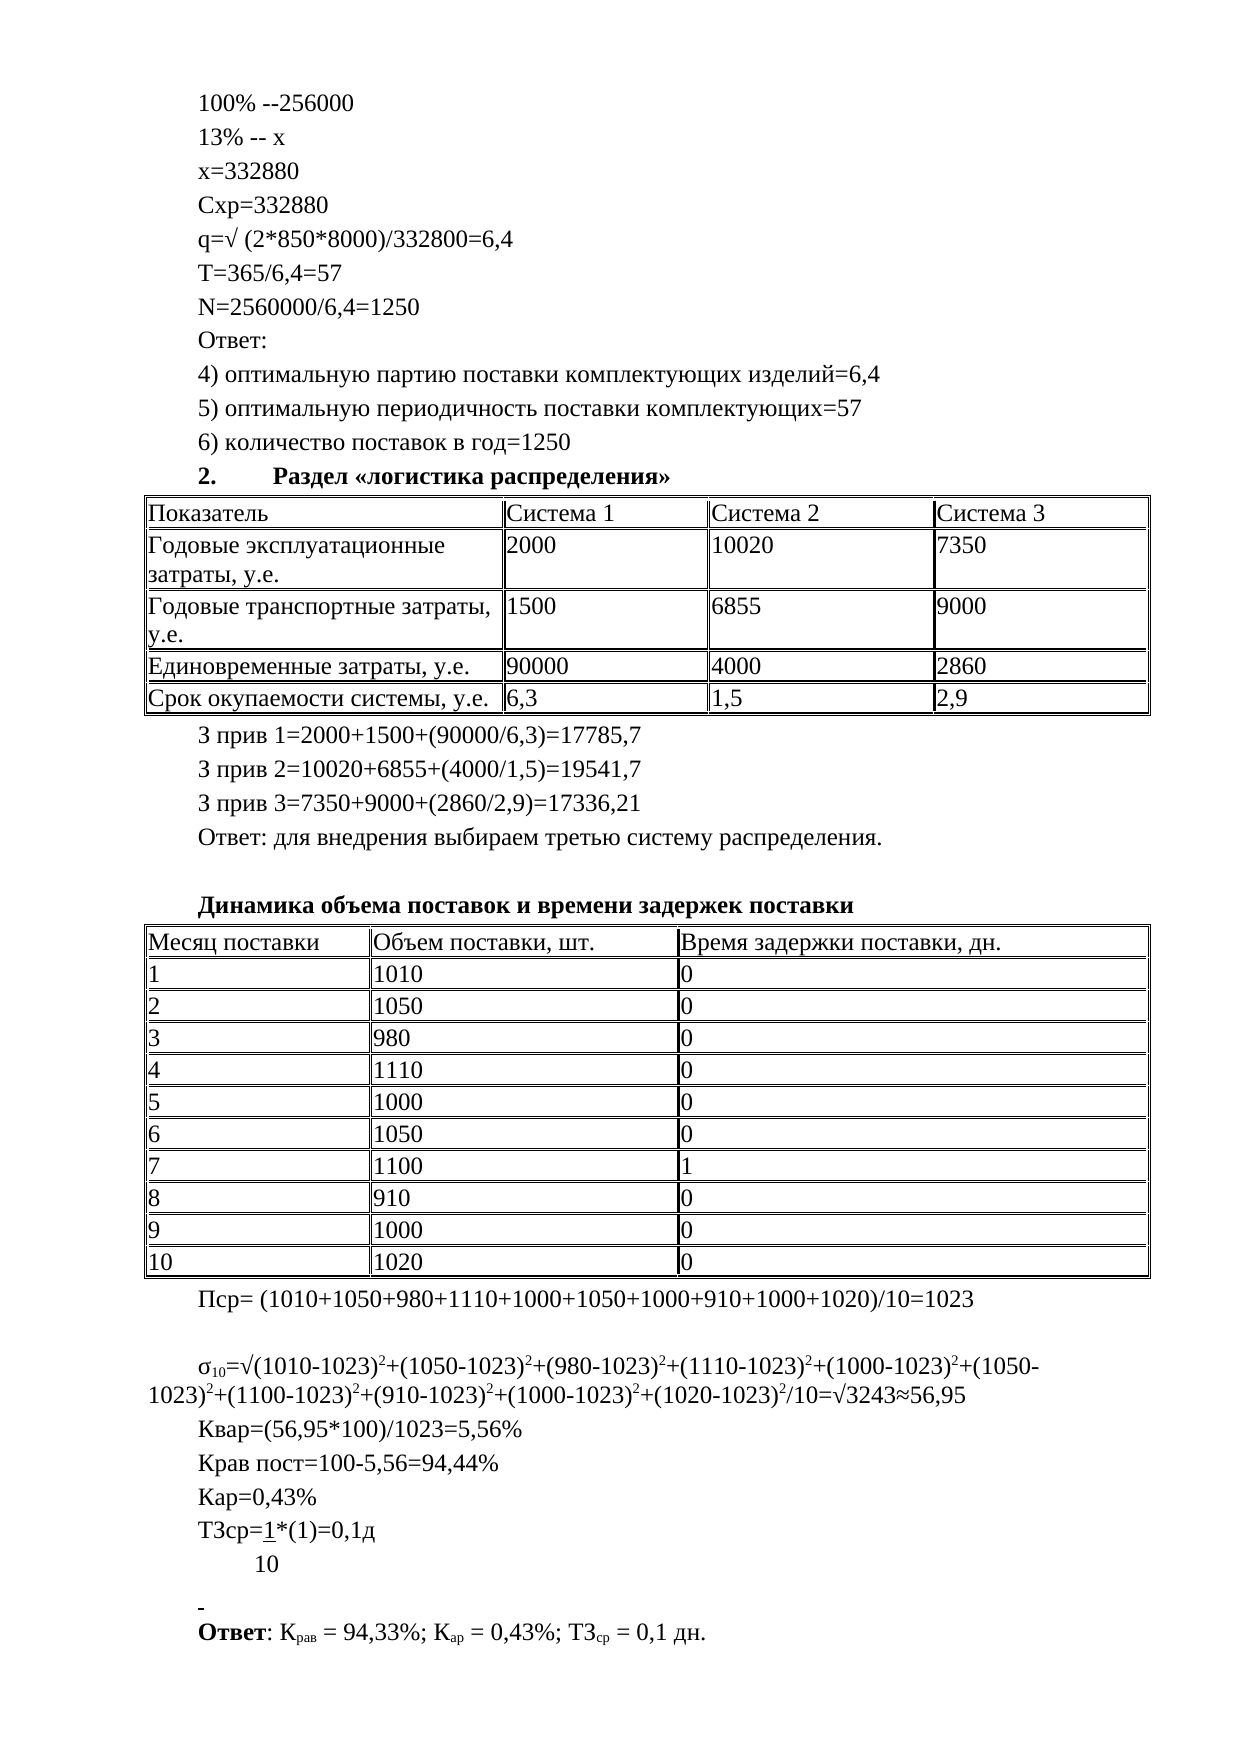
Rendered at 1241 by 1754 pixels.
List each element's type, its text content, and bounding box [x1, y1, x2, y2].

table_cell 910 [372, 1183, 677, 1211]
table_cell 6855 [710, 591, 933, 648]
table_header Система 1 [504, 498, 709, 527]
text 6) количество поставок в год=1250 [148, 427, 1152, 456]
table_cell 2,9 [934, 680, 1148, 712]
text ТЗср=1*(1)=0,1д [148, 1516, 1152, 1544]
table_cell 0 [680, 1084, 1148, 1116]
text T=365/6,4=57 [148, 258, 1152, 287]
table_cell 1010 [372, 959, 677, 988]
table_cell 0 [678, 1244, 1148, 1275]
text N=2560000/6,4=1250 [148, 292, 1152, 320]
text σ10=√(1010-1023)2+(1050-1023)2+(980-1023)2+(1110-1023)2+(1000-1023)2+(1050-1023)2+(1100-1023)2+(910-1023)2+(1000-1023)2+(1020-1023)2/10=√3243≈56,95 [148, 1351, 1152, 1409]
table_cell 1050 [372, 991, 677, 1019]
table_header Месяц поставки [147, 927, 371, 956]
text Схр=332880 [148, 190, 1152, 219]
table_header Система 2 [709, 496, 934, 527]
table_cell 10 [147, 1244, 371, 1275]
table_header Система 3 [934, 498, 1148, 527]
table_cell Годовые транспортные затраты, у.е. [147, 588, 502, 648]
text 100% --256000 [148, 88, 1152, 117]
table_cell 1020 [371, 1247, 678, 1275]
table_cell Срок окупаемости системы, у.е. [147, 680, 504, 712]
table_cell 3 [147, 1020, 369, 1052]
table_cell 0 [678, 1116, 1149, 1147]
text 4) оптимальную партию поставки комплектующих изделий=6,4 [148, 359, 1152, 388]
text 5) оптимальную периодичность поставки комплектующих=57 [148, 393, 1152, 422]
table_cell 6 [145, 1116, 371, 1147]
table_cell 7 [147, 1148, 369, 1179]
text Квар=(56,95*100)/1023=5,56% [148, 1414, 1152, 1443]
text З прив 3=7350+9000+(2860/2,9)=17336,21 [148, 788, 1152, 817]
text Пср= (1010+1050+980+1110+1000+1050+1000+910+1000+1020)/10=1023 [148, 1284, 1152, 1312]
table_cell 9000 [936, 588, 1148, 648]
text q=√ (2*850*8000)/332800=6,4 [148, 224, 1152, 253]
table_cell 1000 [372, 1215, 677, 1243]
text Динамика объема поставок и времени задержек поставки [148, 890, 1152, 918]
text 13% -- x [148, 122, 1152, 151]
text x=332880 [148, 156, 1152, 185]
text Ответ: для внедрения выбираем третью систему распределения. [148, 822, 1152, 851]
text 10 [148, 1549, 1152, 1578]
text Кар=0,43% [148, 1482, 1152, 1511]
table_cell 0 [678, 1052, 1149, 1083]
table_cell 4000 [710, 652, 933, 680]
table_cell 2 [145, 988, 371, 1019]
text Крав пост=100-5,56=94,44% [148, 1448, 1152, 1477]
table_cell 0 [678, 988, 1149, 1019]
table_cell 6,3 [504, 684, 709, 712]
table_header Показатель [145, 496, 504, 527]
table_cell Единовременные затраты, у.е. [147, 648, 502, 680]
table_cell 0 [680, 1020, 1148, 1052]
text Ответ: [148, 326, 1152, 354]
table_cell 4 [145, 1052, 371, 1083]
table_cell 1100 [372, 1151, 677, 1179]
table_cell 0 [678, 956, 1149, 988]
table_cell 980 [372, 1023, 677, 1052]
table_cell 1000 [372, 1087, 677, 1116]
text З прив 1=2000+1500+(90000/6,3)=17785,7 [148, 721, 1152, 749]
table_cell 7350 [934, 527, 1149, 587]
table_cell 1,5 [709, 684, 934, 712]
table_cell 8 [147, 1180, 369, 1211]
table_cell 1050 [372, 1119, 677, 1147]
text 2. Раздел «логистика распределения» [148, 461, 1152, 490]
table_cell 1110 [372, 1055, 677, 1083]
table_cell 10020 [710, 530, 933, 587]
table_header Время задержки поставки, дн. [678, 927, 1148, 956]
table_cell 90000 [506, 652, 707, 680]
table_cell 9 [147, 1211, 369, 1243]
table_cell 1 [145, 956, 371, 988]
table_cell Годовые эксплуатационные затраты, у.е. [145, 527, 504, 587]
table_cell 1 [680, 1148, 1148, 1179]
table_cell 0 [680, 1180, 1148, 1211]
table_cell 5 [147, 1084, 369, 1116]
table_cell 1500 [506, 591, 707, 648]
text З прив 2=10020+6855+(4000/1,5)=19541,7 [148, 754, 1152, 783]
table_cell 0 [680, 1211, 1148, 1243]
table_cell 2000 [506, 530, 707, 587]
table_header Объем поставки, шт. [371, 925, 678, 956]
table_cell 2860 [936, 648, 1148, 680]
text Ответ: Крав = 94,33%; Кар = 0,43%; ТЗср = 0,1 дн. [148, 1617, 1152, 1646]
